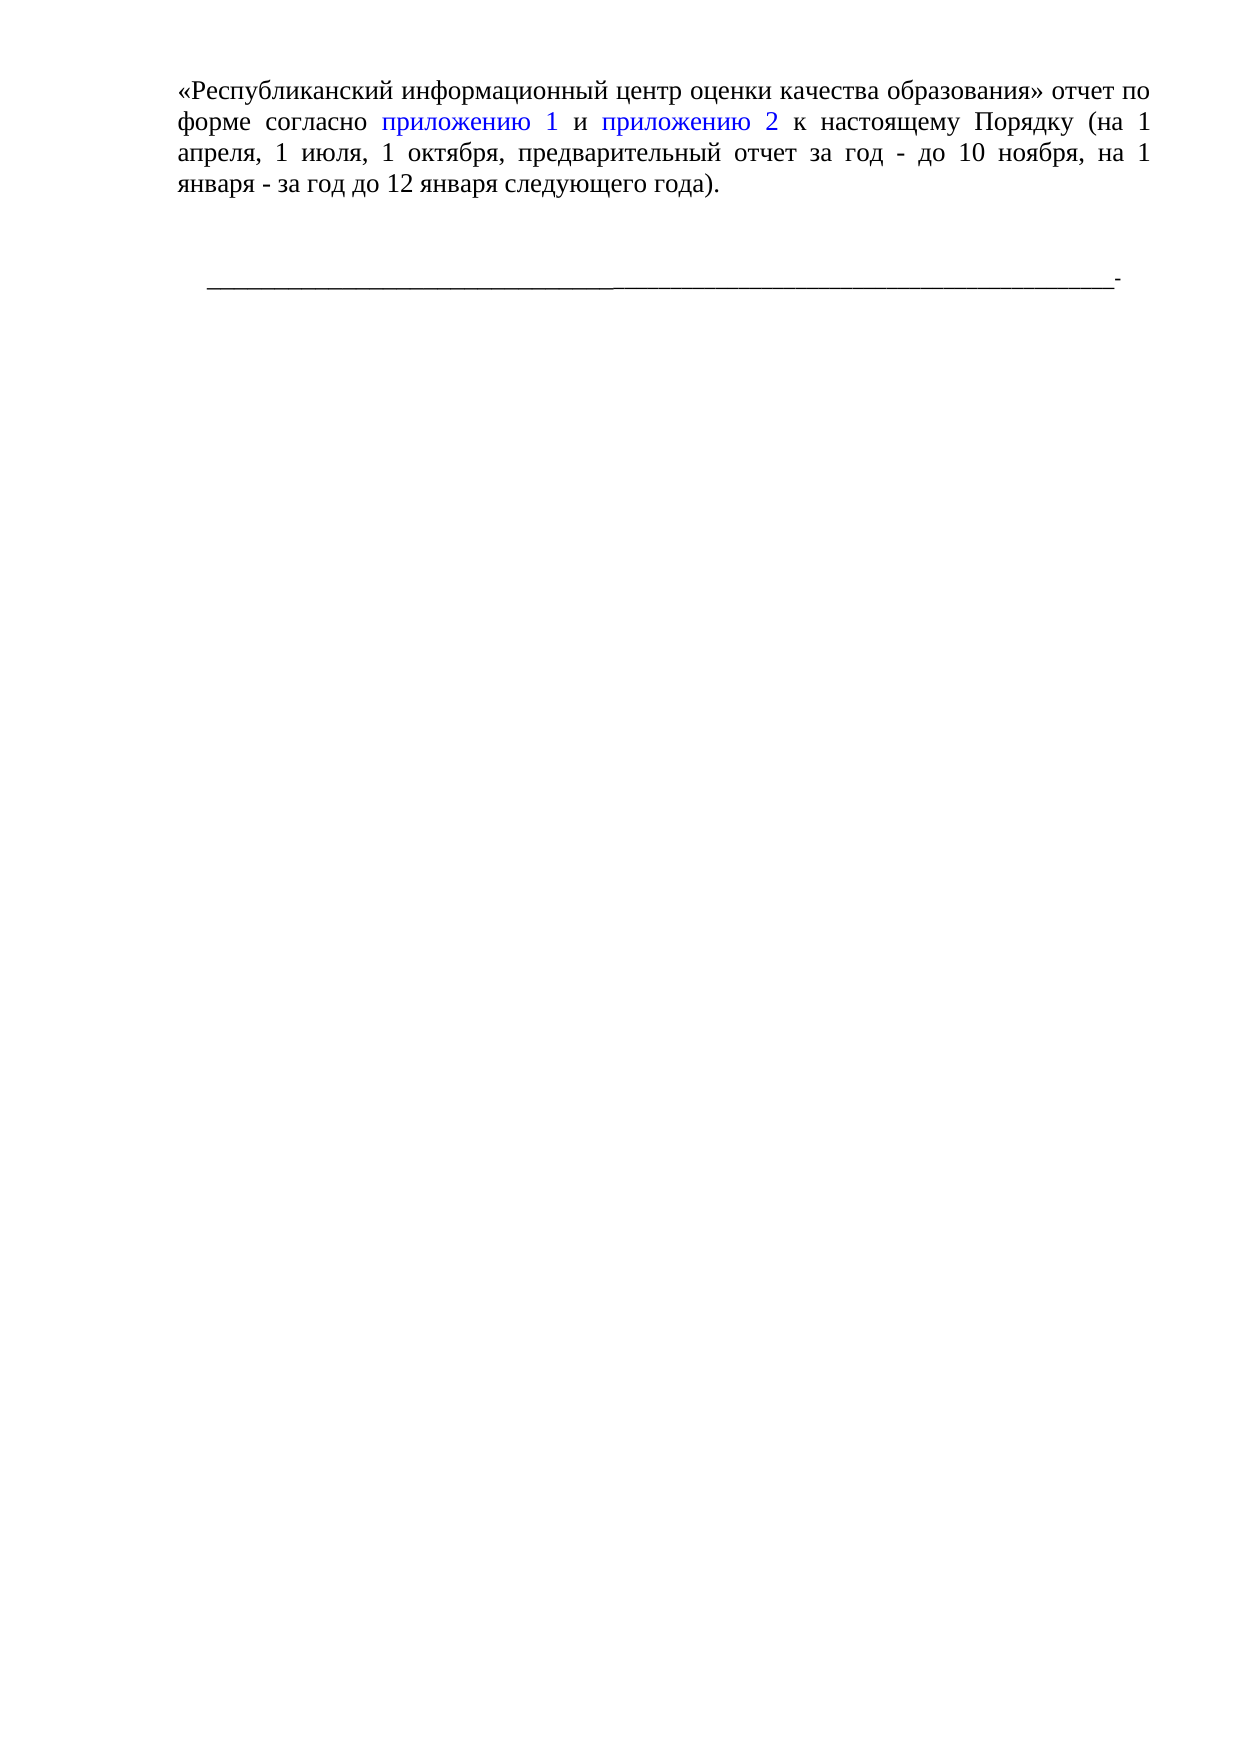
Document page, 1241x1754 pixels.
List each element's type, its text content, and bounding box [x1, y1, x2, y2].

text __________________________________________________________________________- [177, 261, 1152, 292]
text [177, 74, 1152, 198]
